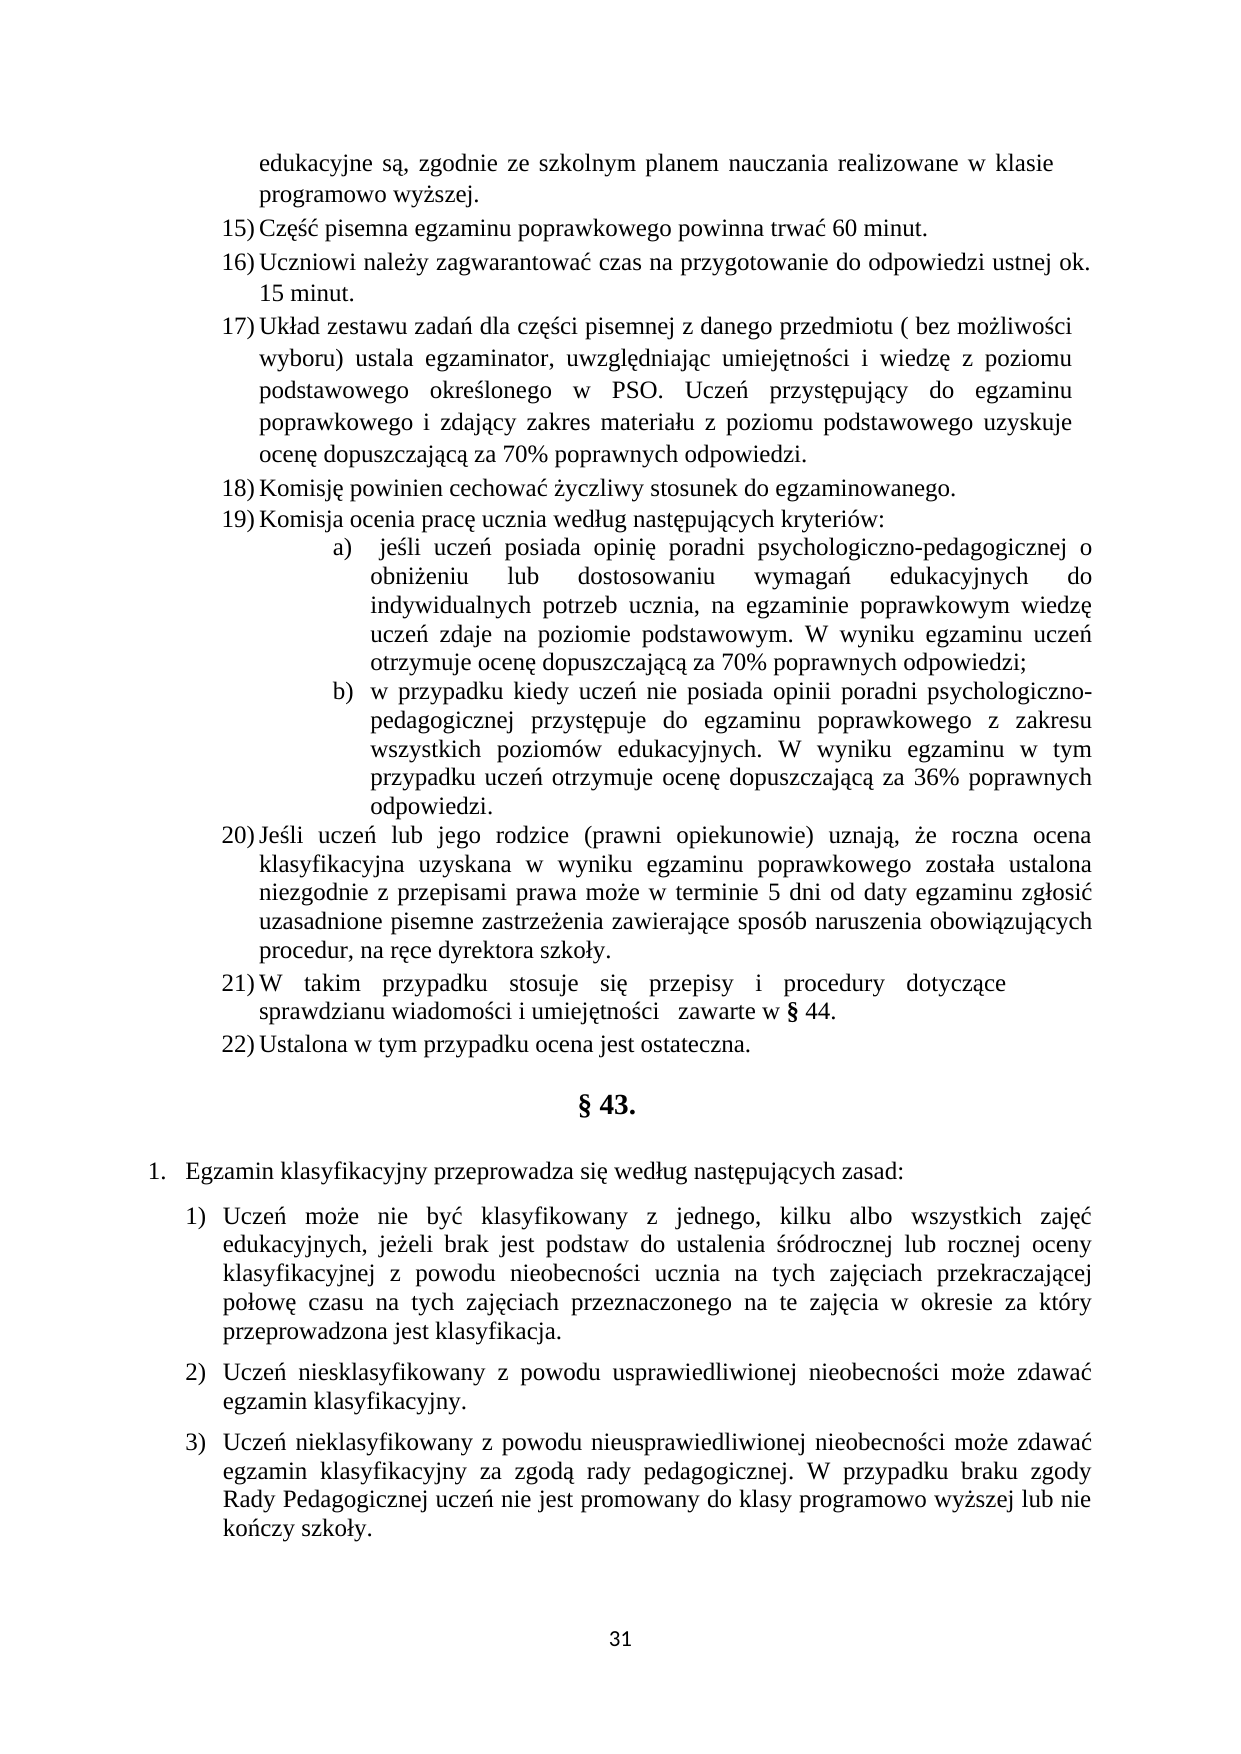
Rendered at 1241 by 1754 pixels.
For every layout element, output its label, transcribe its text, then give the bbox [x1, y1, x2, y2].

list Uczeń może nie być klasyfikowany z jednego, kilku albo wszystkich zajęć edukacyjnych, jeżeli brak jest podstaw do ustalenia śródrocznej lub rocznej oceny klasyfikacyjnej z powodu nieobecności ucznia na tych zajęciach przekraczającej połowę czasu na tych zajęciach przeznaczonego na te zajęcia w okresie za który przeprowadzona jest klasyfikacja. [185, 1201, 1093, 1344]
list Jeśli uczeń lub jego rodzice (prawni opiekunowie) uznają, że roczna ocena klasyfikacyjna uzyskana w wyniku egzaminu poprawkowego została ustalona niezgodnie z przepisami prawa może w terminie 5 dni od daty egzaminu zgłosić uzasadnione pisemne zastrzeżenia zawierające sposób naruszenia obowiązujących procedur, na ręce dyrektora szkoły. [221, 820, 1093, 964]
text § 43. [148, 1087, 1066, 1121]
list Ustalona w tym przypadku ocena jest ostateczna. [221, 1029, 1007, 1058]
list w przypadku kiedy uczeń nie posiada opinii poradni psychologiczno-pedagogicznej przystępuje do egzaminu poprawkowego z zakresu wszystkich poziomów edukacyjnych. W wyniku egzaminu w tym przypadku uczeń otrzymuje ocenę dopuszczającą za 36% poprawnych odpowiedzi. [333, 676, 1093, 820]
list W takim przypadku stosuje się przepisy i procedury dotyczące sprawdzianu wiadomości i umiejętności zawarte w § 44. [221, 968, 1007, 1025]
list jeśli uczeń posiada opinię poradni psychologiczno-pedagogicznej o obniżeniu lub dostosowaniu wymagań edukacyjnych do indywidualnych potrzeb ucznia, na egzaminie poprawkowym wiedzę uczeń zdaje na poziomie podstawowym. W wyniku egzaminu uczeń otrzymuje ocenę dopuszczającą za 70% poprawnych odpowiedzi; [333, 532, 1093, 676]
list Uczeń nieklasyfikowany z powodu nieusprawiedliwionej nieobecności może zdawać egzamin klasyfikacyjny za zgodą rady pedagogicznej. W przypadku braku zgody Rady Pedagogicznej uczeń nie jest promowany do klasy programowo wyższej lub nie kończy szkoły. [185, 1427, 1093, 1542]
list Komisję powinien cechować życzliwy stosunek do egzaminowanego. [221, 473, 1092, 501]
list Część pisemna egzaminu poprawkowego powinna trwać 60 minut. [221, 213, 1072, 242]
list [221, 148, 1055, 208]
list Egzamin klasyfikacyjny przeprowadza się według następujących zasad: [148, 1156, 1066, 1185]
list Układ zestawu zadań dla części pisemnej z danego przedmiotu ( bez możliwości wyboru) ustala egzaminator, uwzględniając umiejętności i wiedzę z poziomu podstawowego określonego w PSO. Uczeń przystępujący do egzaminu poprawkowego i zdający zakres materiału z poziomu podstawowego uzyskuje ocenę dopuszczającą za 70% poprawnych odpowiedzi. [221, 311, 1073, 467]
list Komisja ocenia pracę ucznia według następujących kryteriów: [221, 504, 1093, 532]
list Uczeń niesklasyfikowany z powodu usprawiedliwionej nieobecności może zdawać egzamin klasyfikacyjny. [185, 1357, 1093, 1414]
list Uczniowi należy zagwarantować czas na przygotowanie do odpowiedzi ustnej ok. 15 minut. [221, 247, 1092, 307]
